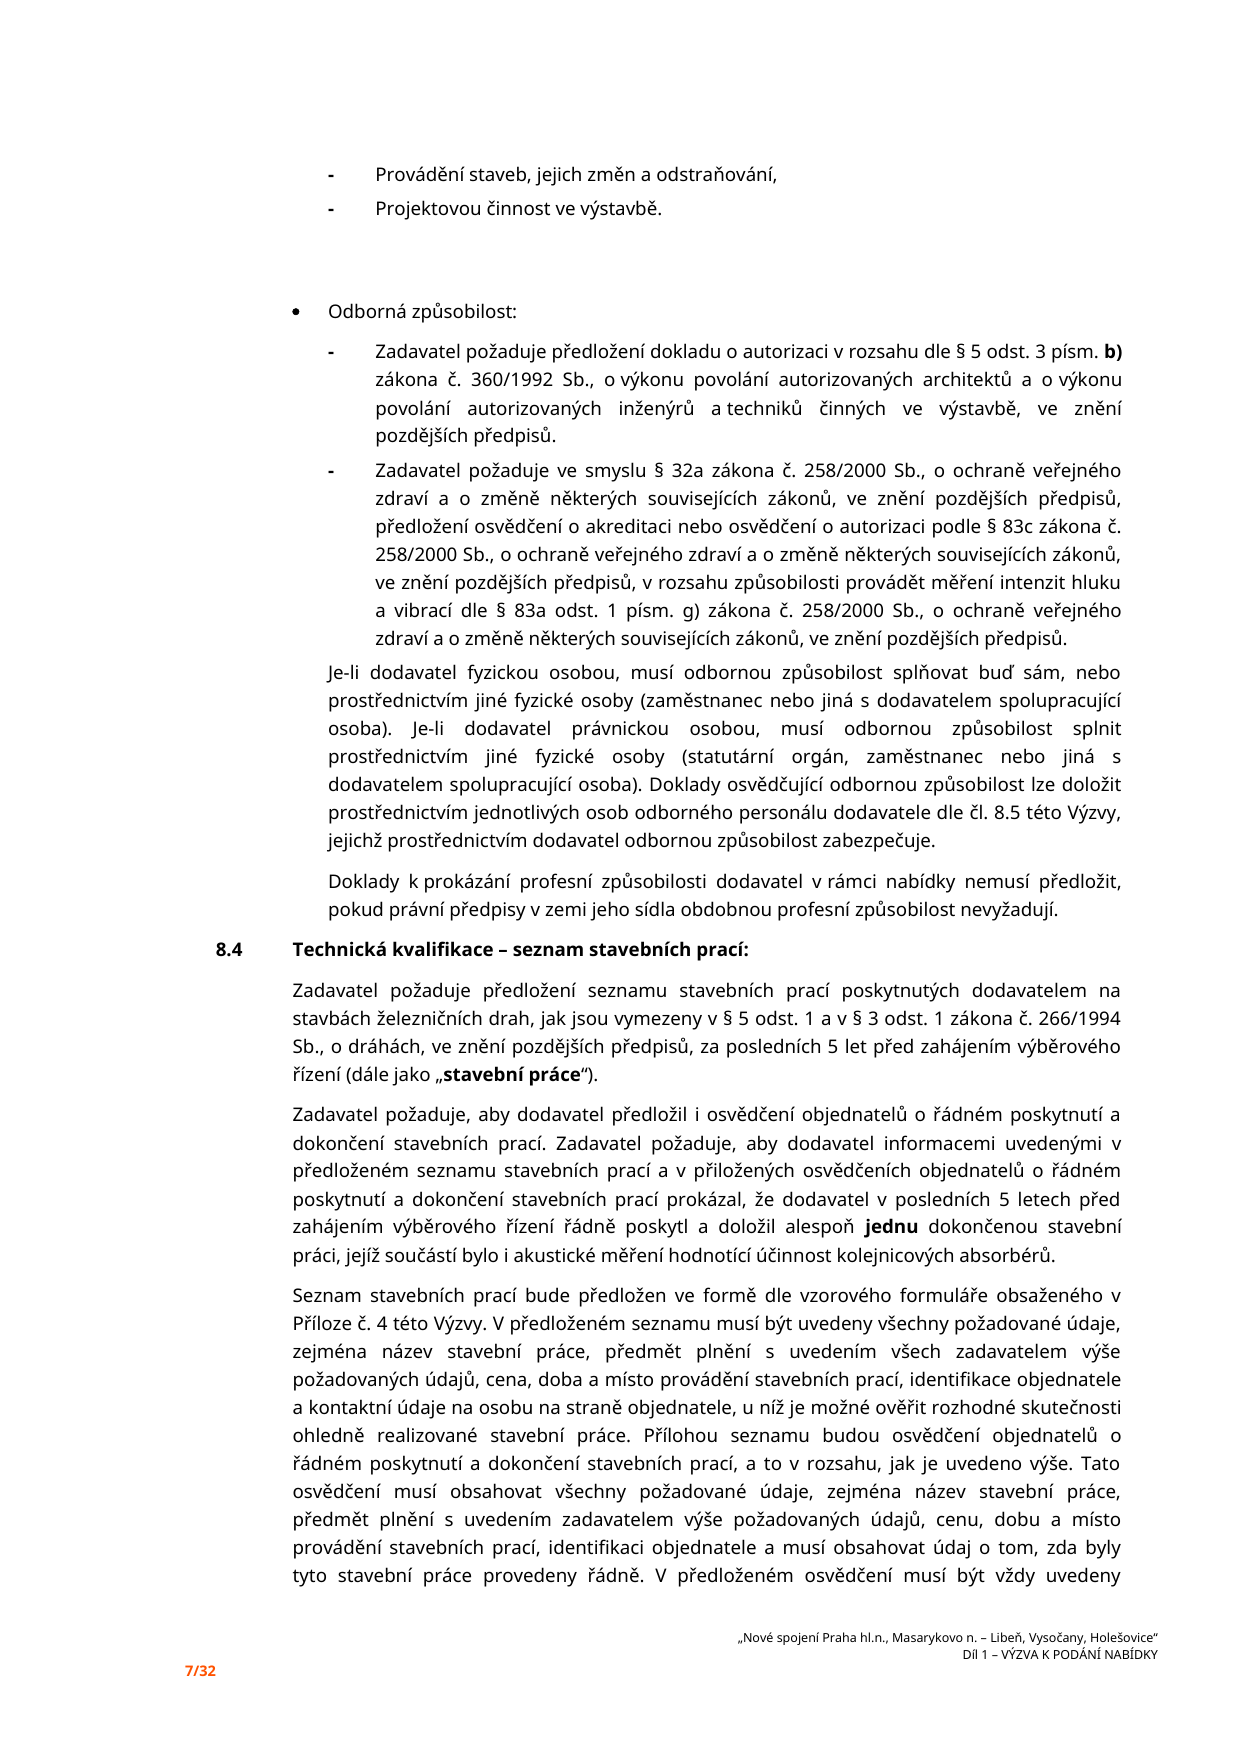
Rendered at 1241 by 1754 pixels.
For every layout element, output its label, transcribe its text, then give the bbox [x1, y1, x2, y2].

text Zadavatel požaduje ve smyslu § 32a zákona č. 258/2000 Sb., o ochraně veřejného zdraví a o změně některých souvisejících zákonů, ve znění pozdějších předpisů, předložení osvědčení o akreditaci nebo osvědčení o autorizaci podle § 83c zákona č. 258/2000 Sb., o ochraně veřejného zdraví a o změně některých souvisejících zákonů, ve znění pozdějších předpisů, v rozsahu způsobilosti provádět měření intenzit hluku a vibrací dle § 83a odst. 1 písm. g) zákona č. 258/2000 Sb., o ochraně veřejného zdraví a o změně některých souvisejících zákonů, ve znění pozdějších předpisů. [328, 457, 1122, 651]
text Zadavatel požaduje předložení dokladu o autorizaci v rozsahu dle § 5 odst. 3 písm. b) zákona č. 360/1992 Sb., o výkonu povolání autorizovaných architektů a o výkonu povolání autorizovaných inženýrů a techniků činných ve výstavbě, ve znění pozdějších předpisů. [328, 339, 1122, 448]
text Zadavatel požaduje, aby dodavatel předložil i osvědčení objednatelů o řádném poskytnutí a dokončení stavebních prací. Zadavatel požaduje, aby dodavatel informacemi uvedenými v předloženém seznamu stavebních prací a v přiložených osvědčeních objednatelů o řádném poskytnutí a dokončení stavebních prací prokázal, že dodavatel v posledních 5 letech před zahájením výběrového řízení řádně poskytl a doložil alespoň jednu dokončenou stavební práci, jejíž součástí bylo i akustické měření hodnotící účinnost kolejnicových absorbérů. [292, 1102, 1122, 1267]
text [292, 1282, 1122, 1588]
text Je-li dodavatel fyzickou osobou, musí odbornou způsobilost splňovat buď sám, nebo prostřednictvím jiné fyzické osoby (zaměstnanec nebo jiná s dodavatelem spolupracující osoba). Je-li dodavatel právnickou osobou, musí odbornou způsobilost splnit prostřednictvím jiné fyzické osoby (statutární orgán, zaměstnanec nebo jiná s dodavatelem spolupracující osoba). Doklady osvědčující odbornou způsobilost lze doložit prostřednictvím jednotlivých osob odborného personálu dodavatele dle čl. 8.5 této Výzvy, jejichž prostřednictvím dodavatel odbornou způsobilost zabezpečuje. [328, 659, 1122, 853]
text Provádění staveb, jejich změn a odstraňování, [328, 161, 1122, 187]
text Projektovou činnost ve výstavbě. [328, 195, 1122, 221]
text Odborná způsobilost: [292, 298, 1122, 324]
text Technická kvalifikace – seznam stavebních prací: [216, 937, 1122, 962]
text Zadavatel požaduje předložení seznamu stavebních prací poskytnutých dodavatelem na stavbách železničních drah, jak jsou vymezeny v § 5 odst. 1 a v § 3 odst. 1 zákona č. 266/1994 Sb., o dráhách, ve znění pozdějších předpisů, za posledních 5 let před zahájením výběrového řízení (dále jako „stavební práce“). [292, 977, 1122, 1087]
text Doklady k prokázání profesní způsobilosti dodavatel v rámci nabídky nemusí předložit, pokud právní předpisy v zemi jeho sídla obdobnou profesní způsobilost nevyžadují. [328, 868, 1122, 922]
